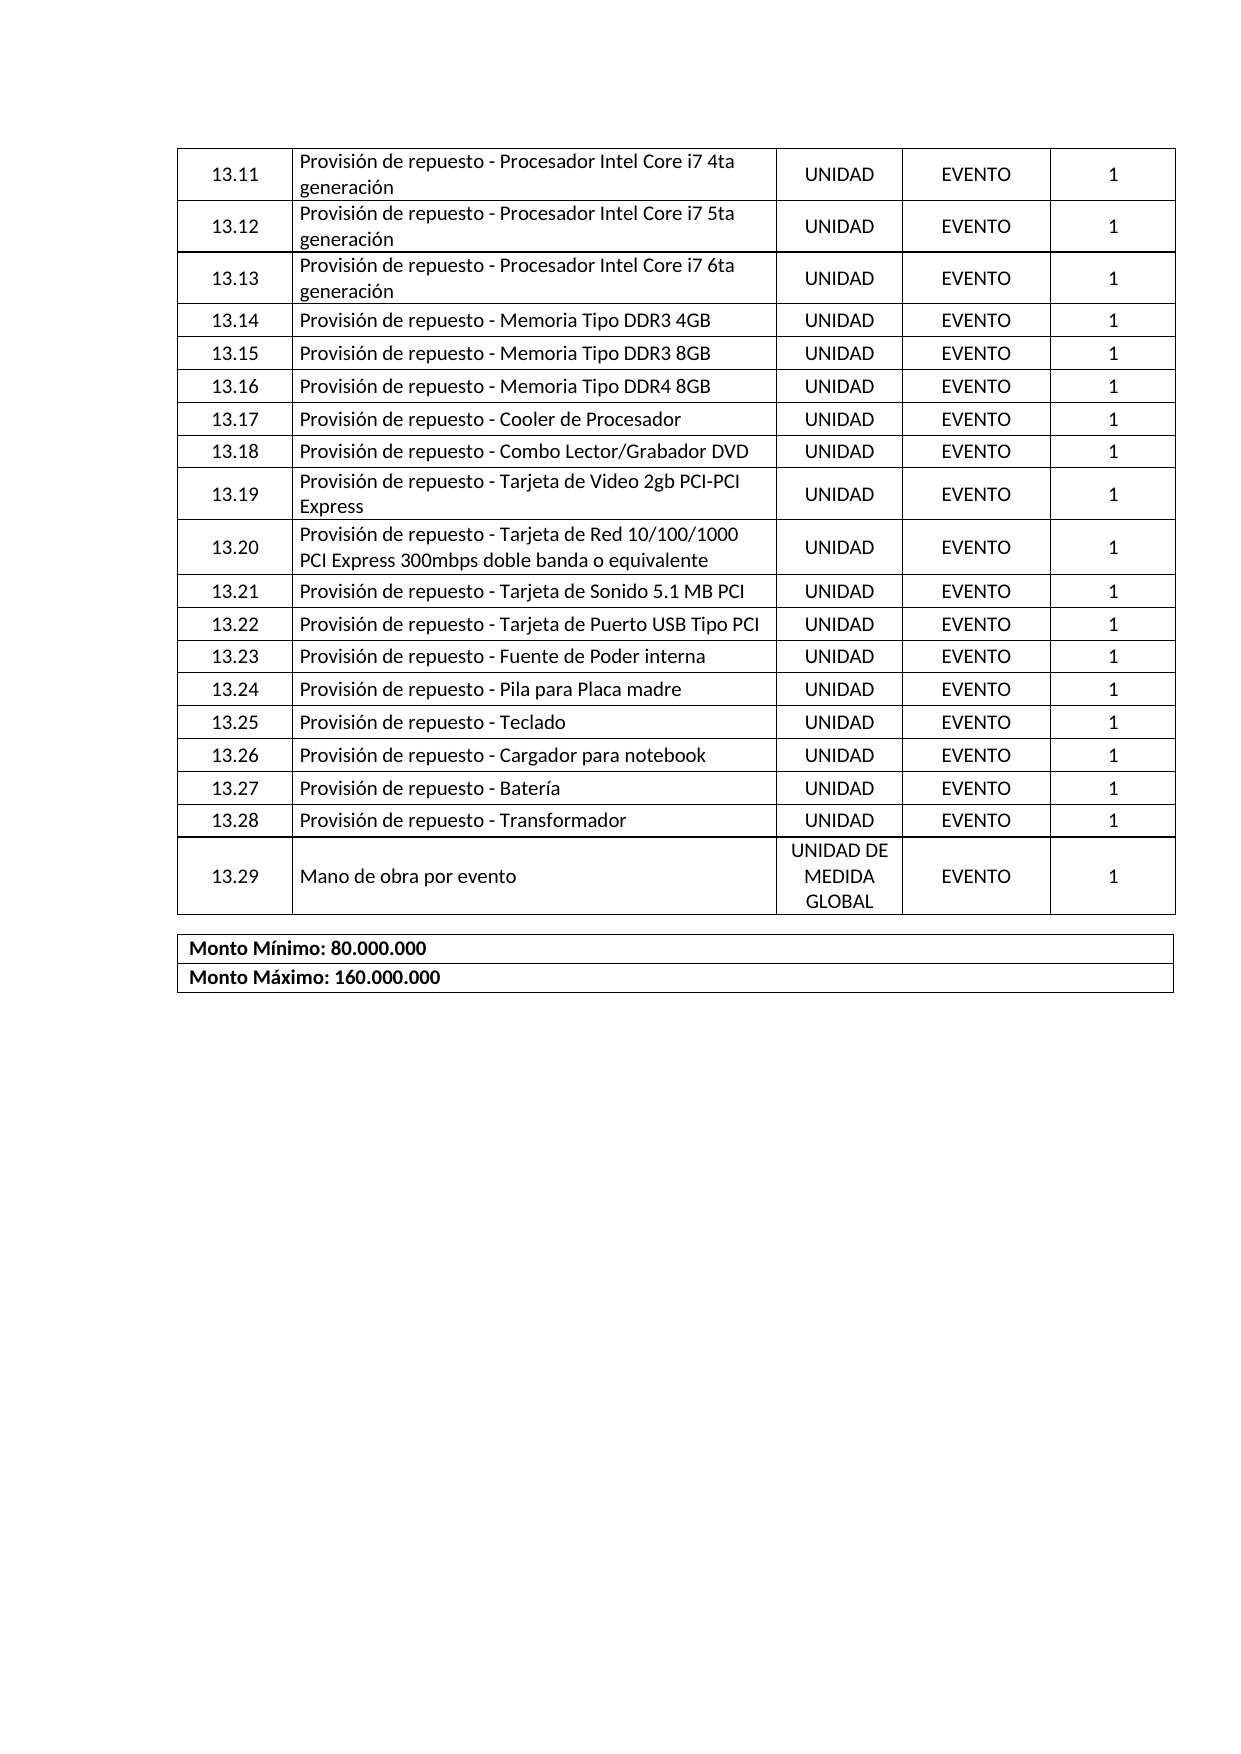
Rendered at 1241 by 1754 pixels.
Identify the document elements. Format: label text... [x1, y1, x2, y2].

table_cell 1 [1051, 149, 1175, 199]
table_cell 13.21 [178, 575, 292, 607]
table_cell UNIDAD [777, 575, 902, 607]
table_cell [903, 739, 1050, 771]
table_cell 13.19 [178, 468, 292, 519]
table_cell Provisión de repuesto - Teclado [293, 706, 776, 738]
table_cell 13.14 [178, 304, 292, 336]
table_cell 1 [1051, 520, 1175, 574]
table_cell Provisión de repuesto - Memoria Tipo DDR4 8GB [293, 370, 776, 402]
table_cell 13.13 [178, 253, 292, 303]
table_cell UNIDAD [777, 520, 902, 574]
table_cell EVENTO [903, 337, 1050, 369]
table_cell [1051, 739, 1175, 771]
table_cell 1 [1051, 575, 1175, 607]
table_cell 13.20 [178, 520, 292, 574]
table_cell Provisión de repuesto - Tarjeta de Puerto USB Tipo PCI [293, 608, 776, 639]
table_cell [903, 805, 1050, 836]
table_cell EVENTO [903, 403, 1050, 434]
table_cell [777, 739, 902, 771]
table_cell UNIDAD [777, 673, 902, 705]
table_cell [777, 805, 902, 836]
table_cell 13.12 [178, 201, 292, 251]
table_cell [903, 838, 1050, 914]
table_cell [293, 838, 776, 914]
table_cell Provisión de repuesto - Tarjeta de Red 10/100/1000 PCI Express 300mbps doble banda o equivalente [293, 520, 776, 574]
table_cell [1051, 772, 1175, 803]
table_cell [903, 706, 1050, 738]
table_cell Provisión de repuesto - Tarjeta de Sonido 5.1 MB PCI [293, 575, 776, 607]
table_cell Provisión de repuesto - Cooler de Procesador [293, 403, 776, 434]
table_cell UNIDAD [777, 608, 902, 639]
table_cell UNIDAD [777, 436, 902, 467]
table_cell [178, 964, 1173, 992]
table_cell 13.24 [178, 673, 292, 705]
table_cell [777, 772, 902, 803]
table_cell Provisión de repuesto - Memoria Tipo DDR3 8GB [293, 337, 776, 369]
table_cell EVENTO [903, 253, 1050, 303]
table_cell 13.25 [178, 706, 292, 738]
table_cell 1 [1051, 304, 1175, 336]
table_cell Provisión de repuesto - Procesador Intel Core i7 6ta generación [293, 253, 776, 303]
table_cell EVENTO [903, 575, 1050, 607]
table_cell 13.18 [178, 436, 292, 467]
table_cell 1 [1051, 201, 1175, 251]
table_cell Provisión de repuesto - Memoria Tipo DDR3 4GB [293, 304, 776, 336]
table_cell 1 [1051, 370, 1175, 402]
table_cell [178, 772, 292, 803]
table_cell EVENTO [903, 304, 1050, 336]
table_cell 13.15 [178, 337, 292, 369]
table_cell EVENTO [903, 149, 1050, 199]
table_cell 1 [1051, 403, 1175, 434]
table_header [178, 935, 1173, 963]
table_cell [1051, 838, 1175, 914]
table_cell Provisión de repuesto - Procesador Intel Core i7 5ta generación [293, 201, 776, 251]
table_cell UNIDAD [777, 201, 902, 251]
table_cell Provisión de repuesto - Procesador Intel Core i7 4ta generación [293, 149, 776, 199]
table_cell UNIDAD [777, 370, 902, 402]
table_cell EVENTO [903, 520, 1050, 574]
table_cell 13.22 [178, 608, 292, 639]
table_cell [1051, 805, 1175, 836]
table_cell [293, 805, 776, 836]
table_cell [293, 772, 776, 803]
table_cell UNIDAD [777, 706, 902, 738]
table_cell 13.11 [178, 149, 292, 199]
table_cell UNIDAD [777, 468, 902, 519]
table_cell 13.17 [178, 403, 292, 434]
table_cell Provisión de repuesto - Fuente de Poder interna [293, 641, 776, 672]
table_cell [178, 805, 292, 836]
table_cell 1 [1051, 253, 1175, 303]
table_cell EVENTO [903, 673, 1050, 705]
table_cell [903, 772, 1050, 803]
table_cell 1 [1051, 608, 1175, 639]
table_cell EVENTO [903, 201, 1050, 251]
table_cell 13.16 [178, 370, 292, 402]
table_cell EVENTO [903, 641, 1050, 672]
table_cell Provisión de repuesto - Tarjeta de Video 2gb PCI-PCI Express [293, 468, 776, 519]
table_cell 1 [1051, 468, 1175, 519]
table_cell Provisión de repuesto - Combo Lector/Grabador DVD [293, 436, 776, 467]
table_cell EVENTO [903, 370, 1050, 402]
table_cell UNIDAD [777, 304, 902, 336]
table_cell 1 [1051, 673, 1175, 705]
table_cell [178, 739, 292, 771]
table_cell UNIDAD [777, 641, 902, 672]
table_cell UNIDAD [777, 337, 902, 369]
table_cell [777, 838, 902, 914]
table_cell EVENTO [903, 468, 1050, 519]
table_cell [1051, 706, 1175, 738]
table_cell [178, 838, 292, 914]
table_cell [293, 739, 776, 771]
table_cell 1 [1051, 436, 1175, 467]
table_cell EVENTO [903, 436, 1050, 467]
table_cell 13.23 [178, 641, 292, 672]
table_cell EVENTO [903, 608, 1050, 639]
table_cell 1 [1051, 337, 1175, 369]
table_cell 1 [1051, 641, 1175, 672]
table_cell UNIDAD [777, 253, 902, 303]
table_cell UNIDAD [777, 403, 902, 434]
table_cell UNIDAD [777, 149, 902, 199]
table_cell Provisión de repuesto - Pila para Placa madre [293, 673, 776, 705]
